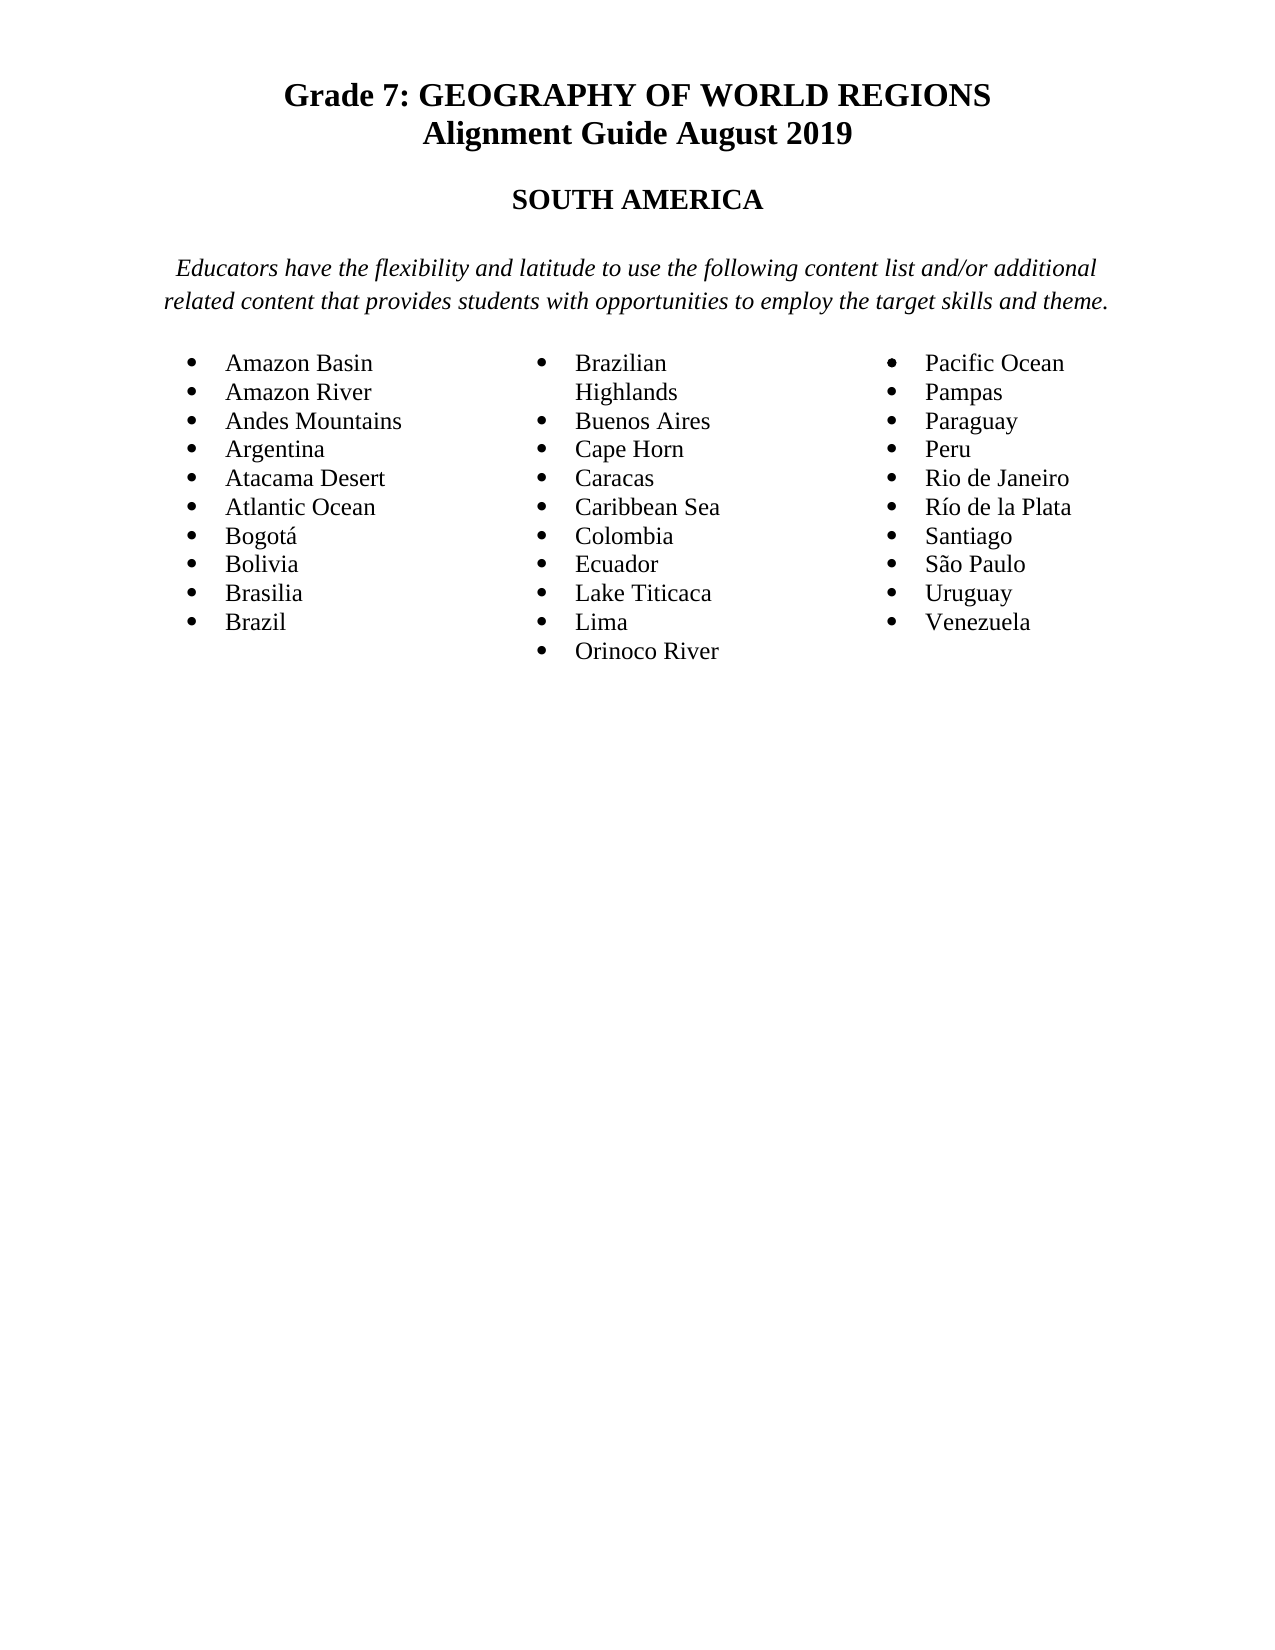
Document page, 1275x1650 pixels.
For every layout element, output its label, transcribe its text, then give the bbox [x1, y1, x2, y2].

list Río de la Plata [887, 492, 1125, 521]
list Orinoco River [537, 636, 775, 664]
text SOUTH AMERICA [150, 182, 1125, 215]
list Bolivia [187, 549, 425, 578]
list Brazil [187, 607, 425, 636]
list Uruguay [887, 578, 1125, 607]
list Amazon Basin [187, 348, 425, 377]
list Santiago [887, 521, 1125, 549]
list Andes Mountains [187, 406, 425, 434]
text Educators have the flexibility and latitude to use the following content list and/or additional related content that provides students with opportunities to employ the target skills and theme. [150, 253, 1125, 315]
list Brasilia [187, 578, 425, 607]
list São Paulo [887, 549, 1125, 578]
list Lake Titicaca [537, 578, 775, 607]
list Caribbean Sea [537, 492, 775, 521]
list Amazon River [187, 377, 425, 406]
list Venezuela [887, 607, 1125, 636]
list Rio de Janeiro [887, 463, 1125, 492]
list Pacific Ocean [887, 348, 1125, 377]
list Caracas [537, 463, 775, 492]
list Atacama Desert [187, 463, 425, 492]
list Lima [537, 607, 775, 636]
list Buenos Aires [537, 406, 775, 434]
list Cape Horn [537, 434, 775, 463]
list Bogotá [187, 521, 425, 549]
list Peru [887, 434, 1125, 463]
list Atlantic Ocean [187, 492, 425, 521]
list Ecuador [537, 549, 775, 578]
list Brazilian Highlands [537, 348, 775, 406]
list Colombia [537, 521, 775, 549]
list Pampas [887, 377, 1125, 406]
list Paraguay [887, 406, 1125, 434]
list Argentina [187, 434, 425, 463]
